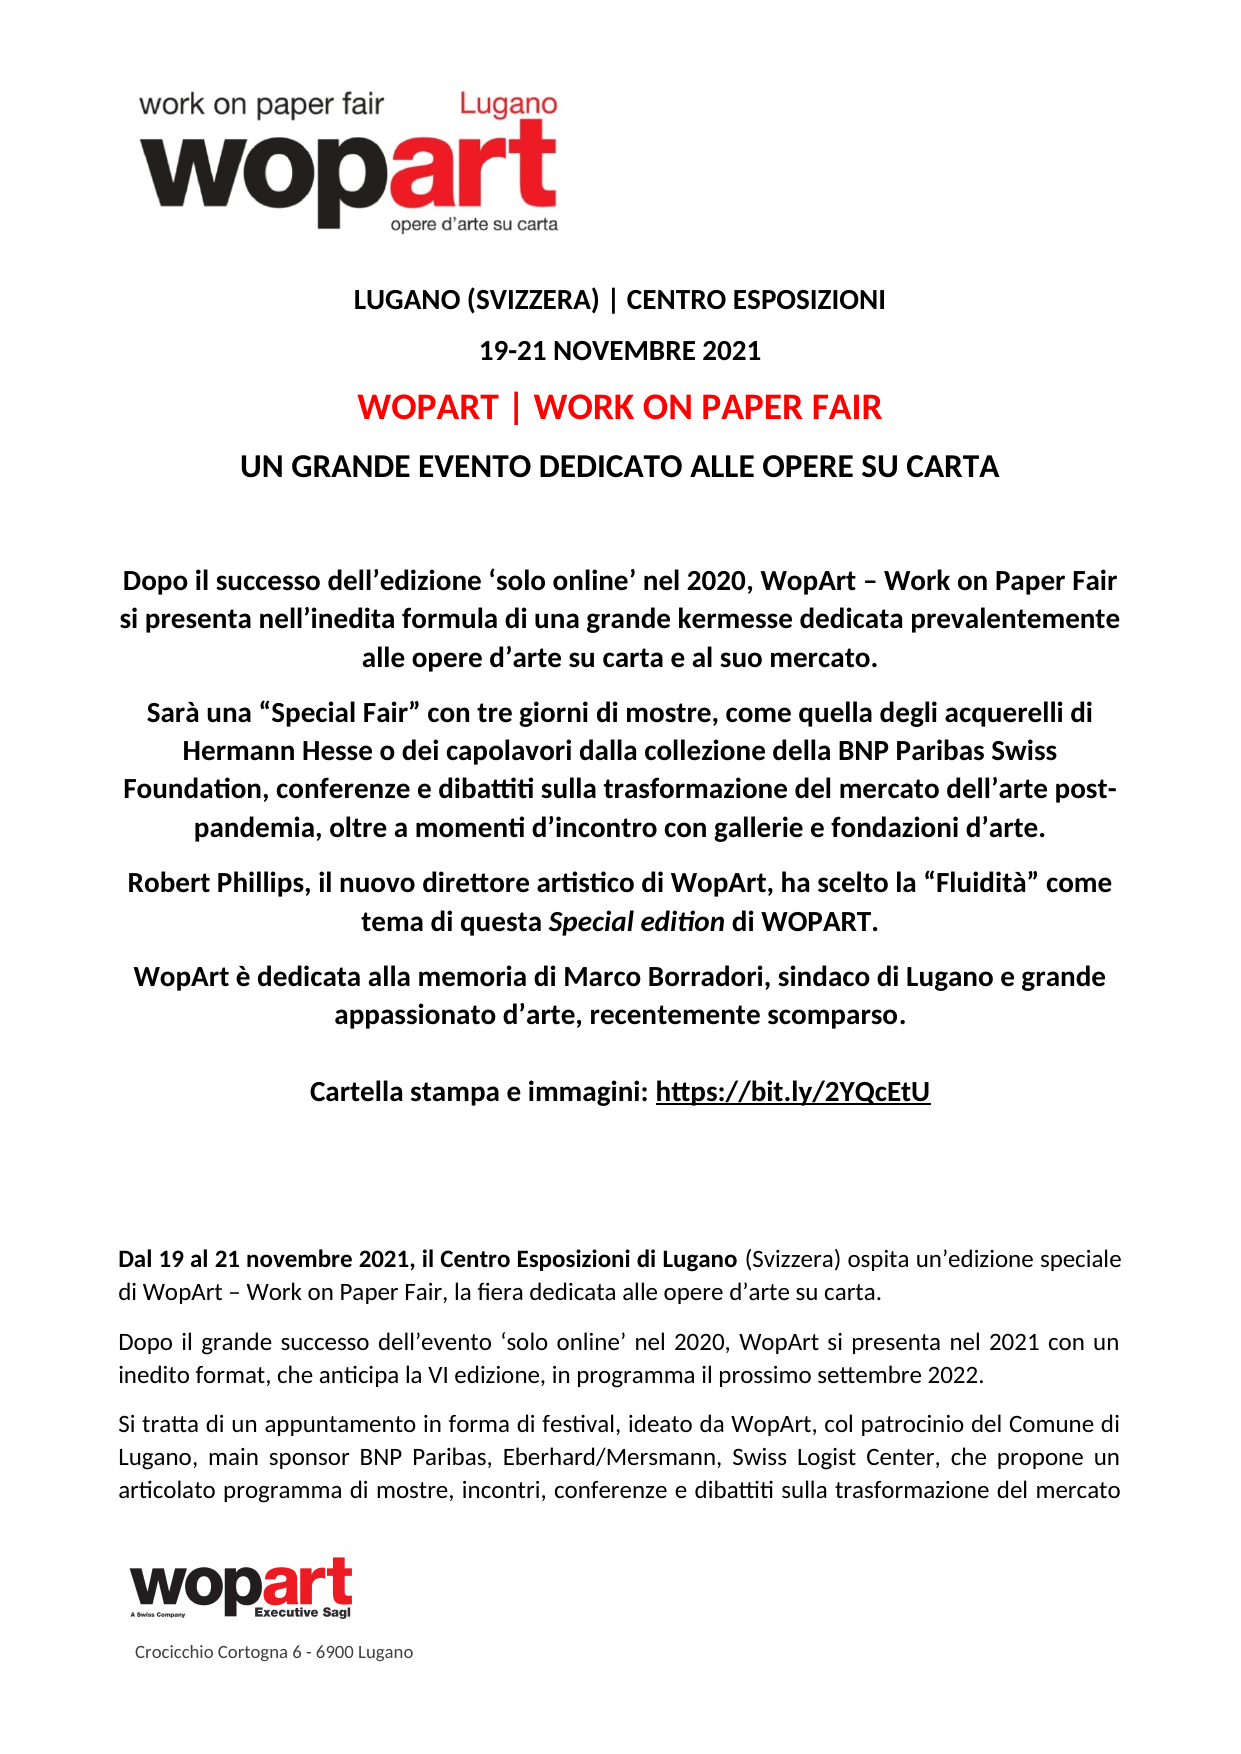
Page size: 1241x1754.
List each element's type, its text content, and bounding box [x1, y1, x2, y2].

text WOPART | WORK ON PAPER FAIR [118, 383, 1122, 428]
picture [118, 73, 578, 243]
text Sarà una “Special Fair” con tre giorni di mostre, come quella degli acquerelli di Hermann Hesse o dei capolavori dalla collezione della BNP Paribas Swiss Foundation, conferenze e dibattiti sulla trasformazione del mercato dell’arte post-pandemia, oltre a momenti d’incontro con gallerie e fondazioni d’arte. [118, 694, 1122, 845]
text Robert Phillips, il nuovo direttore artistico di WopArt, ha scelto la “Fluidità” come tema di questa Special edition di WOPART. [118, 864, 1122, 938]
text WopArt è dedicata alla memoria di Marco Borradori, sindaco di Lugano e grande appassionato d’arte, recentemente scomparso. [118, 958, 1122, 1032]
text UN GRANDE EVENTO DEDICATO ALLE OPERE SU CARTA [118, 445, 1122, 485]
text 19-21 NOVEMBRE 2021 [118, 332, 1122, 367]
text Dopo il grande successo dell’evento ‘solo online’ nel 2020, WopArt si presenta nel 2021 con un inedito format, che anticipa la VI edizione, in programma il prossimo settembre 2022. [118, 1326, 1122, 1389]
text Dopo il successo dell’edizione ‘solo online’ nel 2020, WopArt – Work on Paper Fair si presenta nell’inedita formula di una grande kermesse dedicata prevalentemente alle opere d’arte su carta e al suo mercato. [118, 562, 1122, 674]
text LUGANO (SVIZZERA) | CENTRO ESPOSIZIONI [118, 281, 1122, 316]
text Dal 19 al 21 novembre 2021, il Centro Esposizioni di Lugano (Svizzera) ospita un’edizione speciale di WopArt – Work on Paper Fair, la fiera dedicata alle opere d’arte su carta. [118, 1244, 1122, 1307]
text Cartella stampa e immagini: https://bit.ly/2YQcEtU [118, 1073, 1122, 1109]
picture [118, 1533, 364, 1624]
